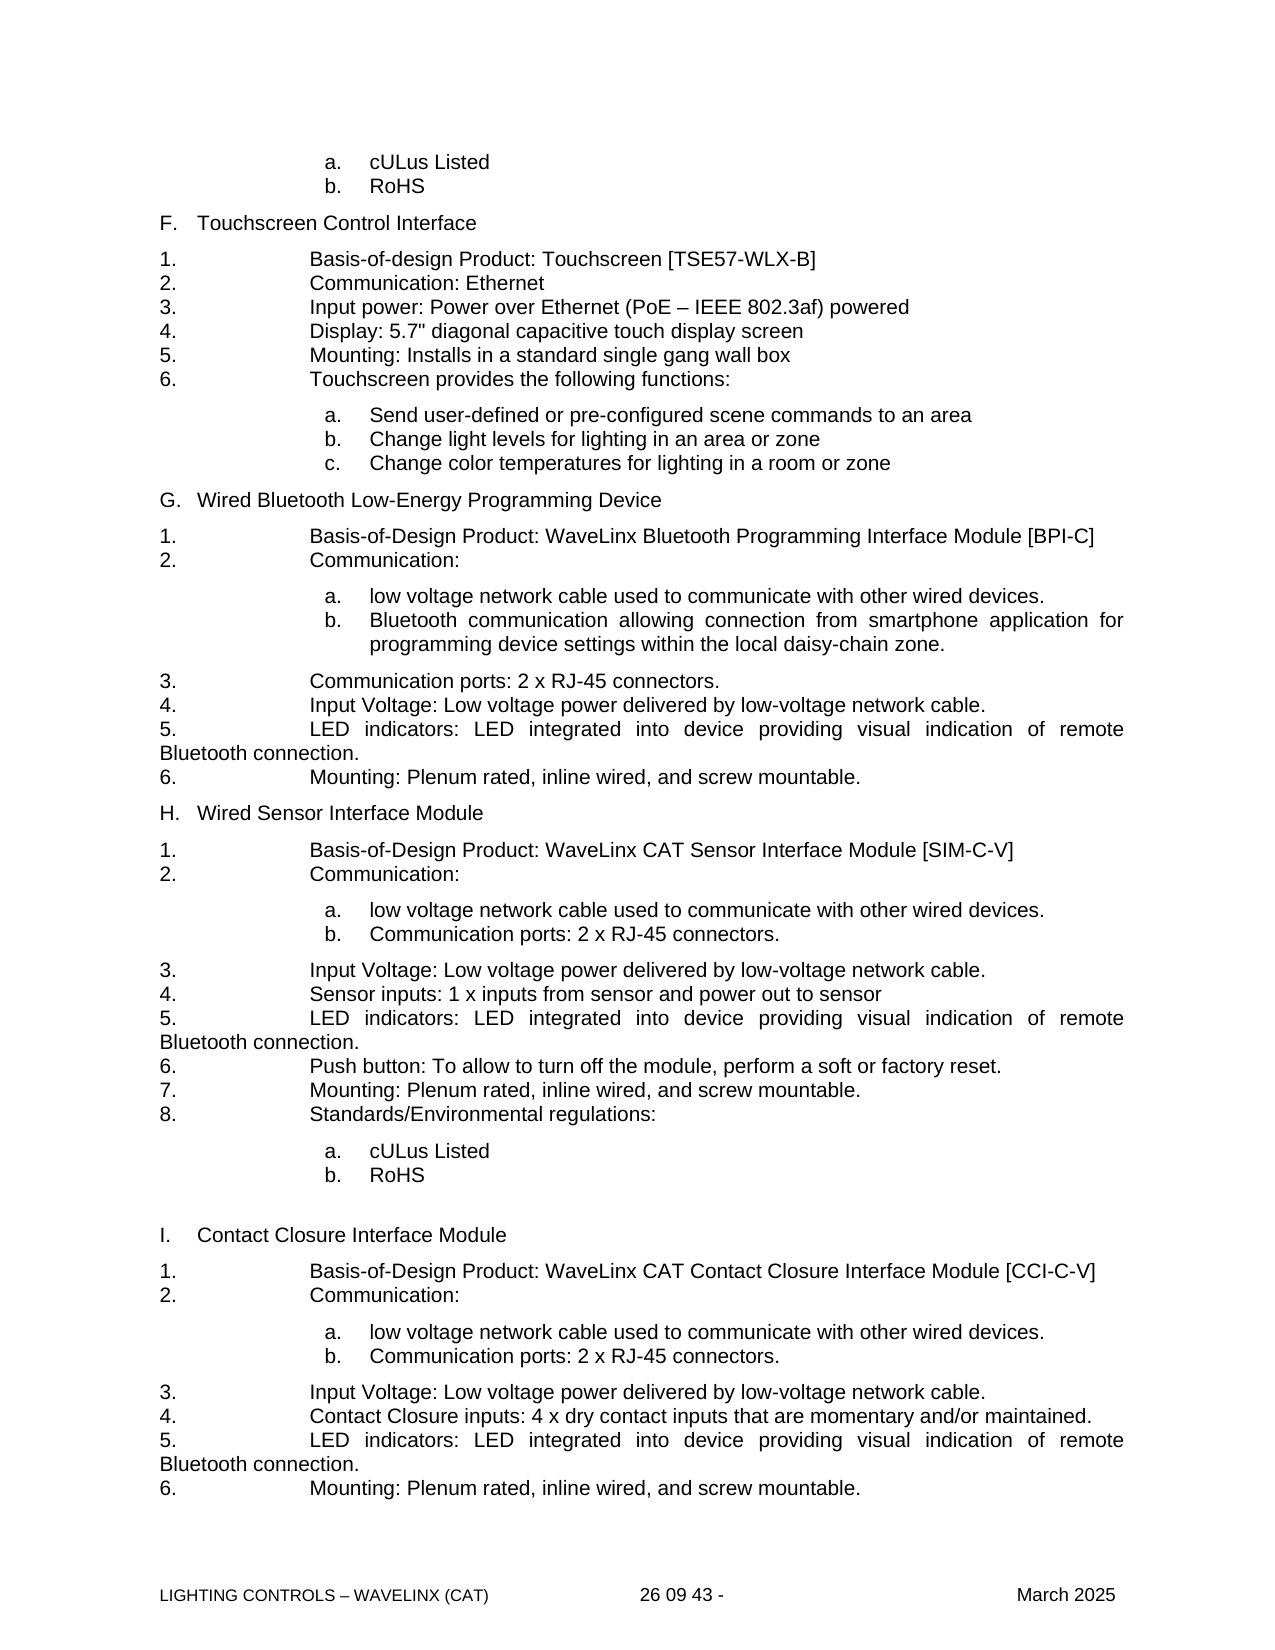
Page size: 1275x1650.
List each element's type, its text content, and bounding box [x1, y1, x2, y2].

text Input Voltage: Low voltage power delivered by low-voltage network cable. [159, 1380, 1125, 1404]
text Communication: Ethernet [159, 271, 1125, 295]
list Basis-of-Design Product: WaveLinx CAT Contact Closure Interface Module [CCI-C-V] [159, 1259, 1125, 1283]
text Change light levels for lighting in an area or zone [324, 427, 1125, 451]
list Send user-defined or pre-configured scene commands to an area [324, 403, 1125, 427]
list low voltage network cable used to communicate with other wired devices. [324, 898, 1125, 922]
list Contact Closure Interface Module [159, 1223, 1125, 1247]
text Mounting: Plenum rated, inline wired, and screw mountable. [159, 1476, 1125, 1500]
text Push button: To allow to turn off the module, perform a soft or factory reset. [159, 1054, 1125, 1078]
text Communication ports: 2 x RJ-45 connectors. [324, 1344, 1125, 1368]
text Input power: Power over Ethernet (PoE – IEEE 802.3af) powered [159, 295, 1125, 319]
text Standards/Environmental regulations: [159, 1102, 1125, 1126]
text Contact Closure inputs: 4 x dry contact inputs that are momentary and/or maintained. [159, 1404, 1125, 1428]
text Sensor inputs: 1 x inputs from sensor and power out to sensor [159, 982, 1125, 1006]
list Basis-of-design Product: Touchscreen [TSE57-WLX-B] [159, 247, 1125, 271]
text LED indicators: LED integrated into device providing visual indication of remote Bluetooth connection. [159, 1006, 1125, 1054]
list cULus Listed [324, 1138, 1125, 1162]
list Basis-of-Design Product: WaveLinx Bluetooth Programming Interface Module [BPI-C] [159, 524, 1125, 548]
text Communication: [159, 1283, 1125, 1307]
list low voltage network cable used to communicate with other wired devices. [324, 584, 1125, 608]
text LED indicators: LED integrated into device providing visual indication of remote Bluetooth connection. [159, 717, 1125, 764]
text Change color temperatures for lighting in a room or zone [324, 451, 1125, 475]
list low voltage network cable used to communicate with other wired devices. [324, 1320, 1125, 1344]
list cULus Listed [324, 150, 1125, 174]
text Touchscreen provides the following functions: [159, 367, 1125, 391]
text Mounting: Plenum rated, inline wired, and screw mountable. [159, 1078, 1125, 1102]
list Basis-of-Design Product: WaveLinx CAT Sensor Interface Module [SIM-C-V] [159, 837, 1125, 861]
list Touchscreen Control Interface [159, 210, 1125, 234]
text Communication: [159, 548, 1125, 572]
text Input Voltage: Low voltage power delivered by low-voltage network cable. [159, 958, 1125, 982]
text Mounting: Plenum rated, inline wired, and screw mountable. [159, 764, 1125, 788]
text LED indicators: LED integrated into device providing visual indication of remote Bluetooth connection. [159, 1428, 1125, 1476]
text RoHS [324, 1162, 1125, 1186]
text Communication ports: 2 x RJ-45 connectors. [159, 669, 1125, 693]
text Communication: [159, 861, 1125, 885]
text Input Voltage: Low voltage power delivered by low-voltage network cable. [159, 693, 1125, 717]
text Mounting: Installs in a standard single gang wall box [159, 343, 1125, 367]
text Communication ports: 2 x RJ-45 connectors. [324, 922, 1125, 946]
text Display: 5.7" diagonal capacitive touch display screen [159, 319, 1125, 343]
text RoHS [324, 174, 1125, 198]
list Wired Bluetooth Low-Energy Programming Device [159, 487, 1125, 511]
list Wired Sensor Interface Module [159, 801, 1125, 825]
text Bluetooth communication allowing connection from smartphone application for programming device settings within the local daisy-chain zone. [324, 608, 1125, 656]
